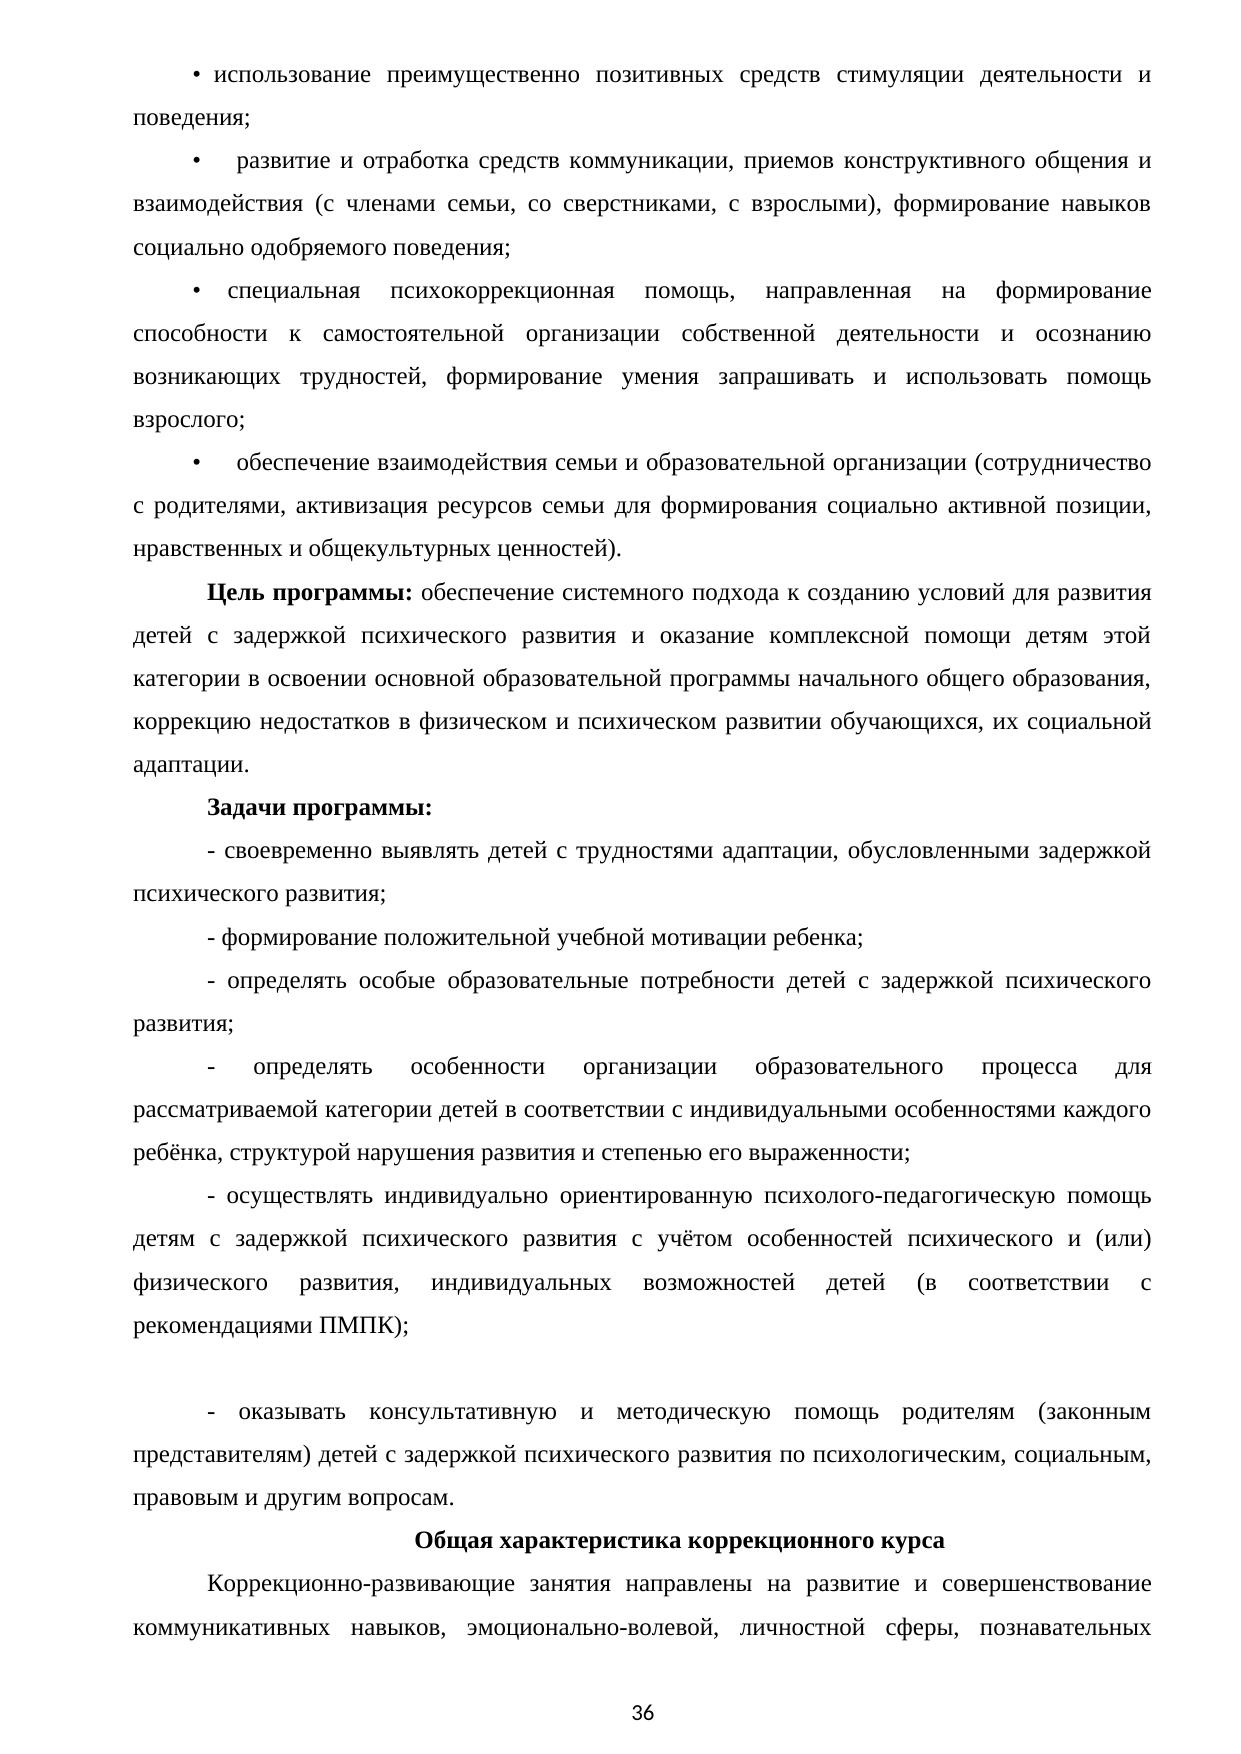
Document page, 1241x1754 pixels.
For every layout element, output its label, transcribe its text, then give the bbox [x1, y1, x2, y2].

text - определять особые образовательные потребности детей с задержкой психического развития; [133, 965, 1152, 1037]
text Цель программы: обеспечение системного подхода к созданию условий для развития детей с задержкой психического развития и оказание комплексной помощи детям этой категории в освоении основной образовательной программы начального общего образования, коррекцию недостатков в физическом и психическом развитии обучающихся, их социальной адаптации. [133, 577, 1152, 778]
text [133, 1568, 1152, 1640]
text Задачи программы: [133, 792, 1152, 821]
text - формирование положительной учебной мотивации ребенка; [133, 922, 1152, 950]
text Общая характеристика коррекционного курса [133, 1525, 1152, 1554]
text - оказывать консультативную и методическую помощь родителям (законным представителям) детей с задержкой психического развития по психологическим, социальным, правовым и другим вопросам. [133, 1396, 1152, 1511]
text - осуществлять индивидуально ориентированную психолого-педагогическую помощь детям с задержкой психического развития с учётом особенностей психического и (или) физического развития, индивидуальных возможностей детей (в соответствии с рекомендациями ПМПК); [133, 1180, 1152, 1338]
text - определять особенности организации образовательного процесса для рассматриваемой категории детей в соответствии с индивидуальными особенностями каждого ребёнка, структурой нарушения развития и степенью его выраженности; [133, 1051, 1152, 1166]
list обеспечение взаимодействия семьи и образовательной организации (сотрудничество с родителями, активизация ресурсов семьи для формирования социально активной позиции, нравственных и общекультурных ценностей). [133, 447, 1152, 562]
list специальная психокоррекционная помощь, направленная на формирование способности к самостоятельной организации собственной деятельности и осознанию возникающих трудностей, формирование умения запрашивать и использовать помощь взрослого; [133, 275, 1152, 433]
list развитие и отработка средств коммуникации, приемов конструктивного общения и взаимодействия (с членами семьи, со сверстниками, с взрослыми), формирование навыков социально одобряемого поведения; [133, 145, 1152, 260]
text - своевременно выявлять детей с трудностями адаптации, обусловленными задержкой психического развития; [133, 835, 1152, 907]
list использование преимущественно позитивных средств стимуляции деятельности и поведения; [133, 59, 1152, 131]
